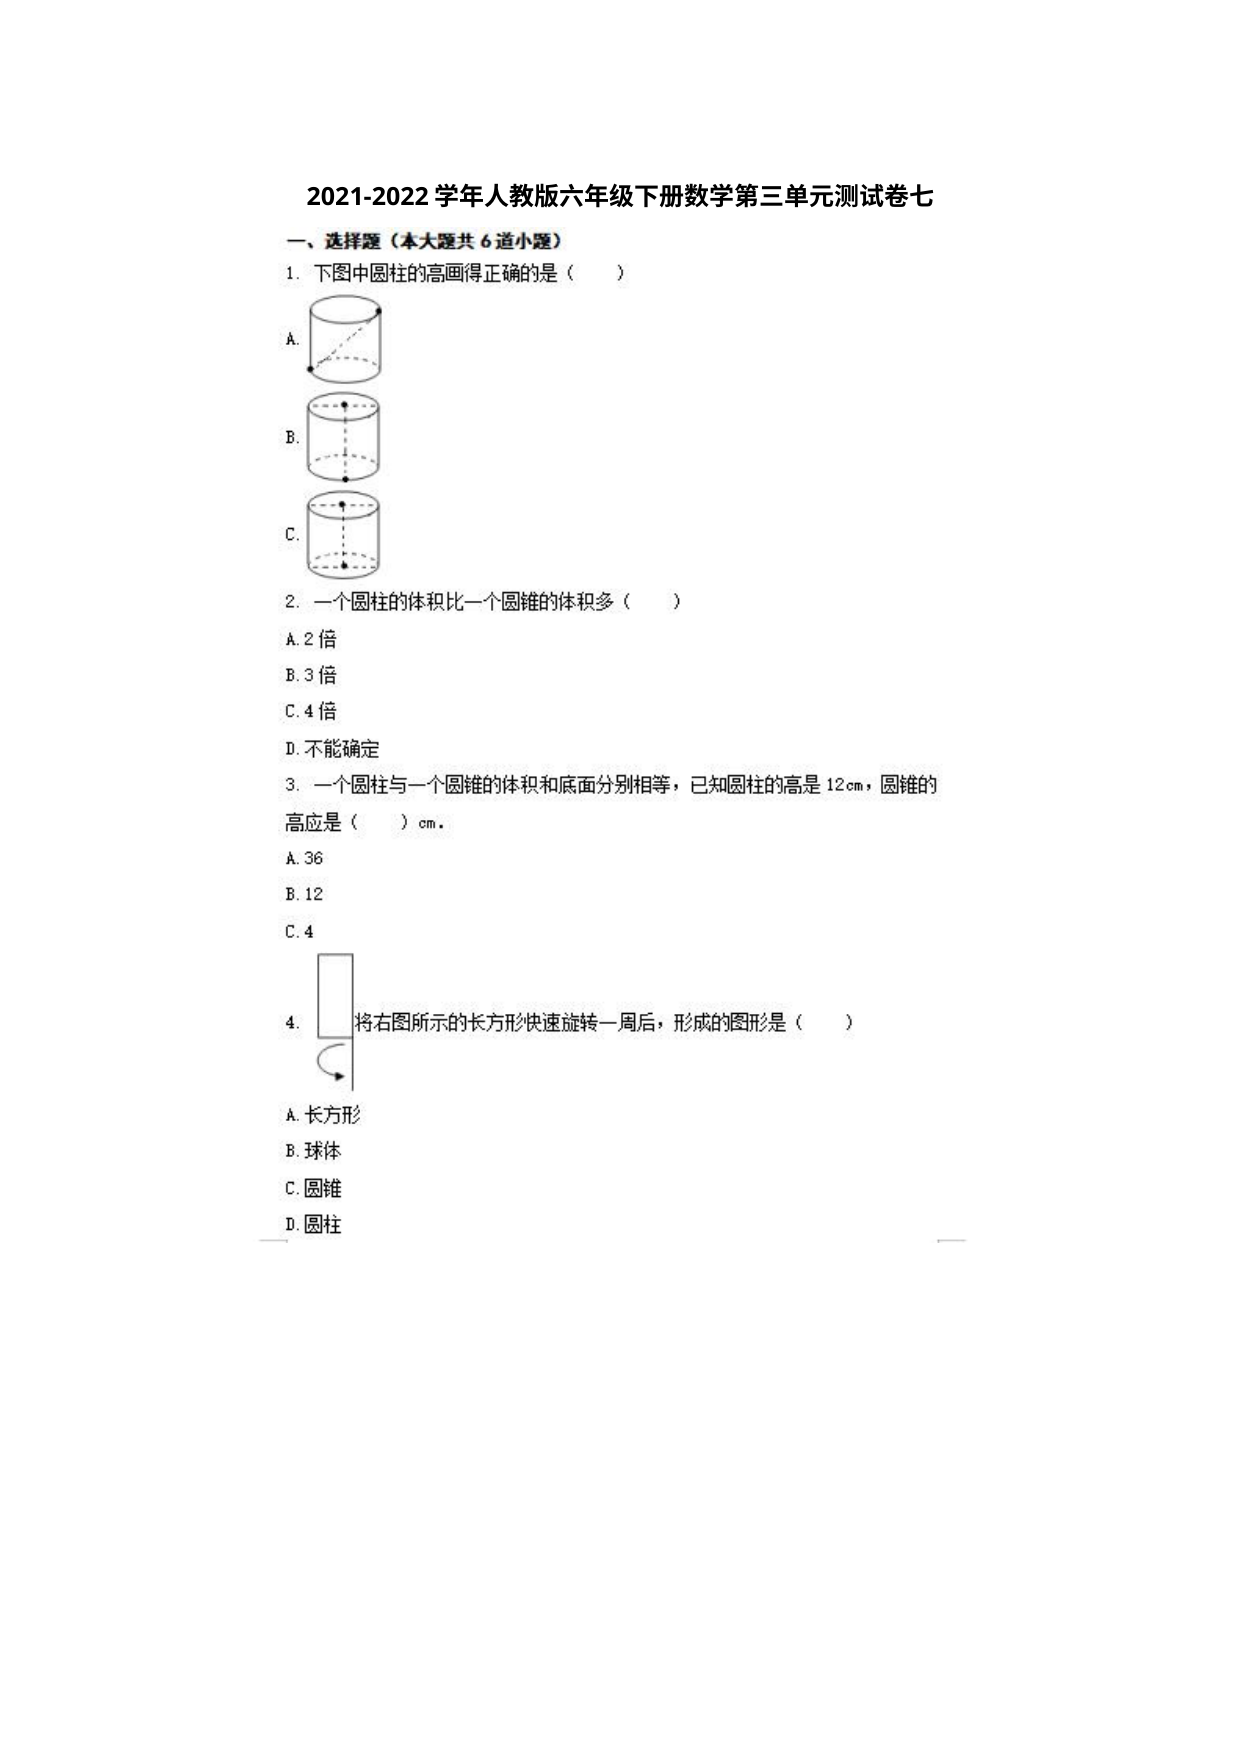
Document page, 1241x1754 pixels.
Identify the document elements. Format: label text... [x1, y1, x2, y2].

picture [242, 227, 999, 1243]
text 2021-2022学年人教版六年级下册数学第三单元测试卷七 [187, 162, 1053, 227]
